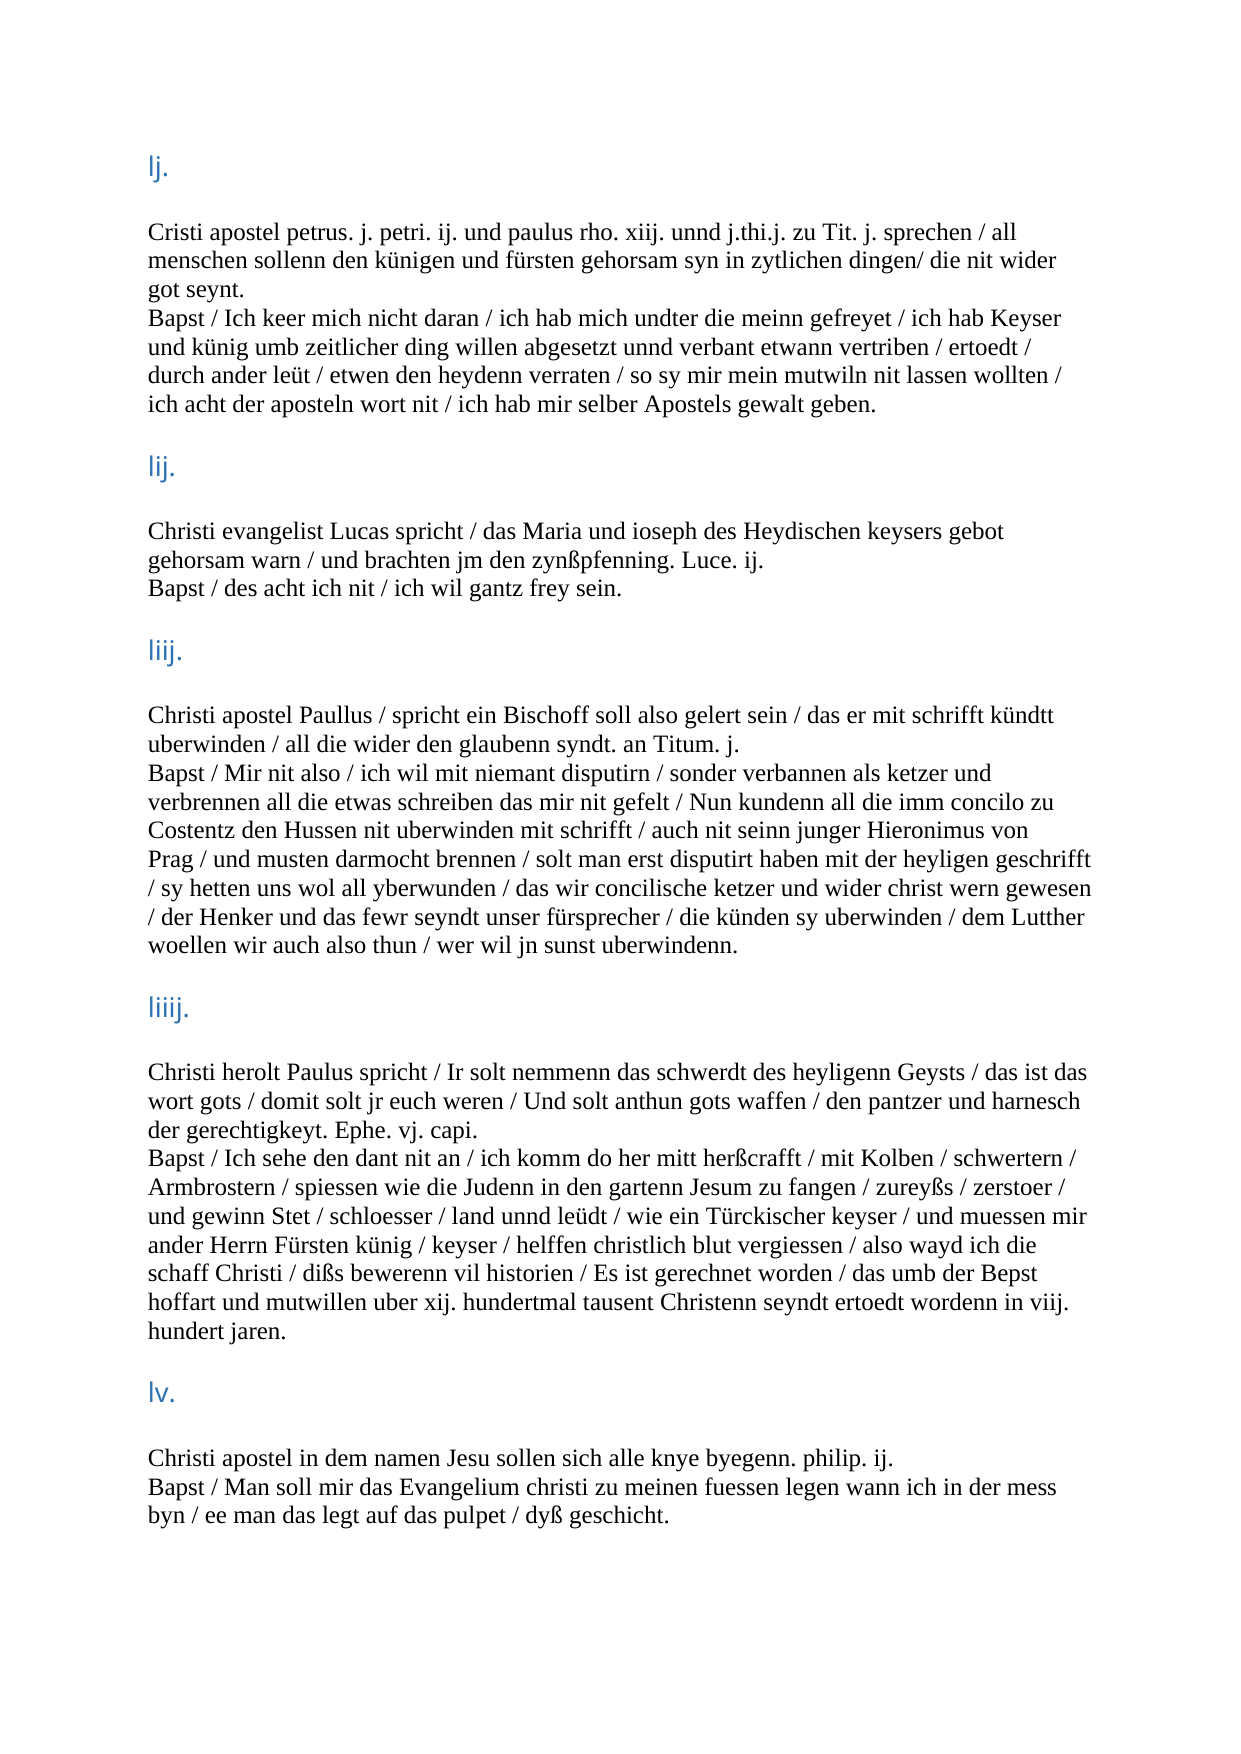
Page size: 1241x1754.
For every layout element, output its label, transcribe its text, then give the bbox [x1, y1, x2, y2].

text Christi apostel Paullus / spricht ein Bischoff soll also gelert sein / das er mit schrifft kündtt uberwinden / all die wider den glaubenn syndt. an Titum. j. Bapst / Mir nit also / ich wil mit niemant disputirn / sonder verbannen als ketzer und verbrennen all die etwas schreiben das mir nit gefelt / Nun kundenn all die imm concilo zu Costentz den Hussen nit uberwinden mit schrifft / auch nit seinn junger Hieronimus von Prag / und musten darmocht brennen / solt man erst disputirt haben mit der heyligen geschrifft / sy hetten uns wol all yberwunden / das wir concilische ketzer und wider christ wern gewesen / der Henker und das fewr seyndt unser fürsprecher / die künden sy uberwinden / dem Lutther woellen wir auch also thun / wer wil jn sunst uberwindenn. [148, 700, 1093, 959]
subtitle liij. [148, 631, 1093, 668]
subtitle lj. [148, 148, 1093, 184]
subtitle lv. [148, 1374, 1093, 1411]
subtitle lij. [148, 447, 1093, 484]
text Christi evangelist Lucas spricht / das Maria und ioseph des Heydischen keysers gebot gehorsam warn / und brachten jm den zynßpfenning. Luce. ij. Bapst / des acht ich nit / ich wil gantz frey sein. [148, 516, 1093, 602]
subtitle liiij. [148, 988, 1093, 1025]
text Cristi apostel petrus. j. petri. ij. und paulus rho. xiij. unnd j.thi.j. zu Tit. j. sprechen / all menschen sollenn den künigen und fürsten gehorsam syn in zytlichen dingen/ die nit wider got seynt. Bapst / Ich keer mich nicht daran / ich hab mich undter die meinn gefreyet / ich hab Keyser und künig umb zeitlicher ding willen abgesetzt unnd verbant etwann vertriben / ertoedt / durch ander leüt / etwen den heydenn verraten / so sy mir mein mutwiln nit lassen wollten / ich acht der aposteln wort nit / ich hab mir selber Apostels gewalt geben. [148, 217, 1093, 418]
text Christi apostel in dem namen Jesu sollen sich alle knye byegenn. philip. ij. Bapst / Man soll mir das Evangelium christi zu meinen fuessen legen wann ich in der mess byn / ee man das legt auf das pulpet / dyß geschicht. [148, 1443, 1093, 1529]
text Christi herolt Paulus spricht / Ir solt nemmenn das schwerdt des heyligenn Geysts / das ist das wort gots / domit solt jr euch weren / Und solt anthun gots waffen / den pantzer und harnesch der gerechtigkeyt. Ephe. vj. capi. Bapst / Ich sehe den dant nit an / ich komm do her mitt herßcrafft / mit Kolben / schwertern / Armbrostern / spiessen wie die Judenn in den gartenn Jesum zu fangen / zureyßs / zerstoer / und gewinn Stet / schloesser / land unnd leüdt / wie ein Türckischer keyser / und muessen mir ander Herrn Fürsten künig / keyser / helffen christlich blut vergiessen / also wayd ich die schaff Christi / dißs bewerenn vil historien / Es ist gerechnet worden / das umb der Bepst hoffart und mutwillen uber xij. hundertmal tausent Christenn seyndt ertoedt wordenn in viij. hundert jaren. [148, 1057, 1093, 1345]
